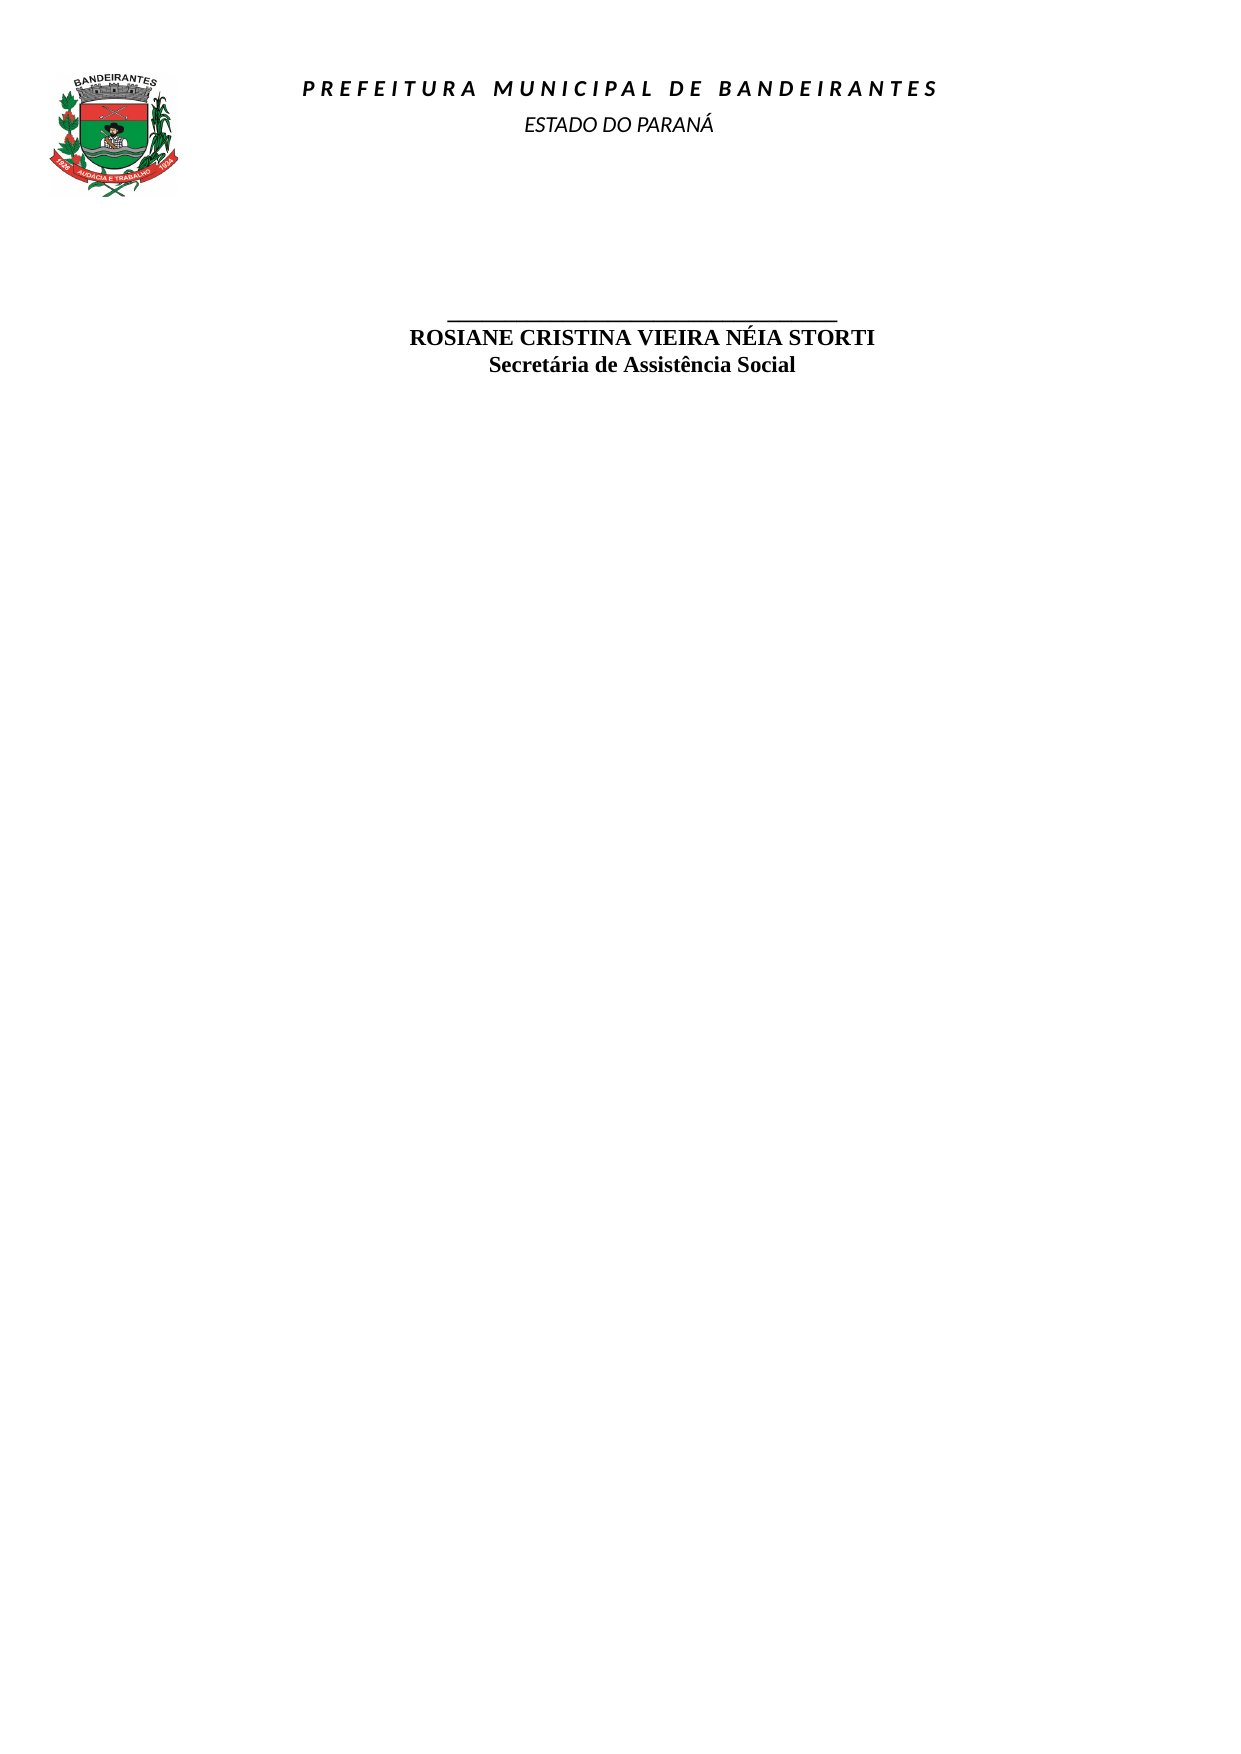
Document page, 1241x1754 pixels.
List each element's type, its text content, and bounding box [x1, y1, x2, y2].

text __________________________________ [177, 298, 1107, 324]
text Secretária de Assistência Social [177, 351, 1107, 377]
picture [49, 74, 179, 197]
text ROSIANE CRISTINA VIEIRA NÉIA STORTI [177, 324, 1107, 351]
